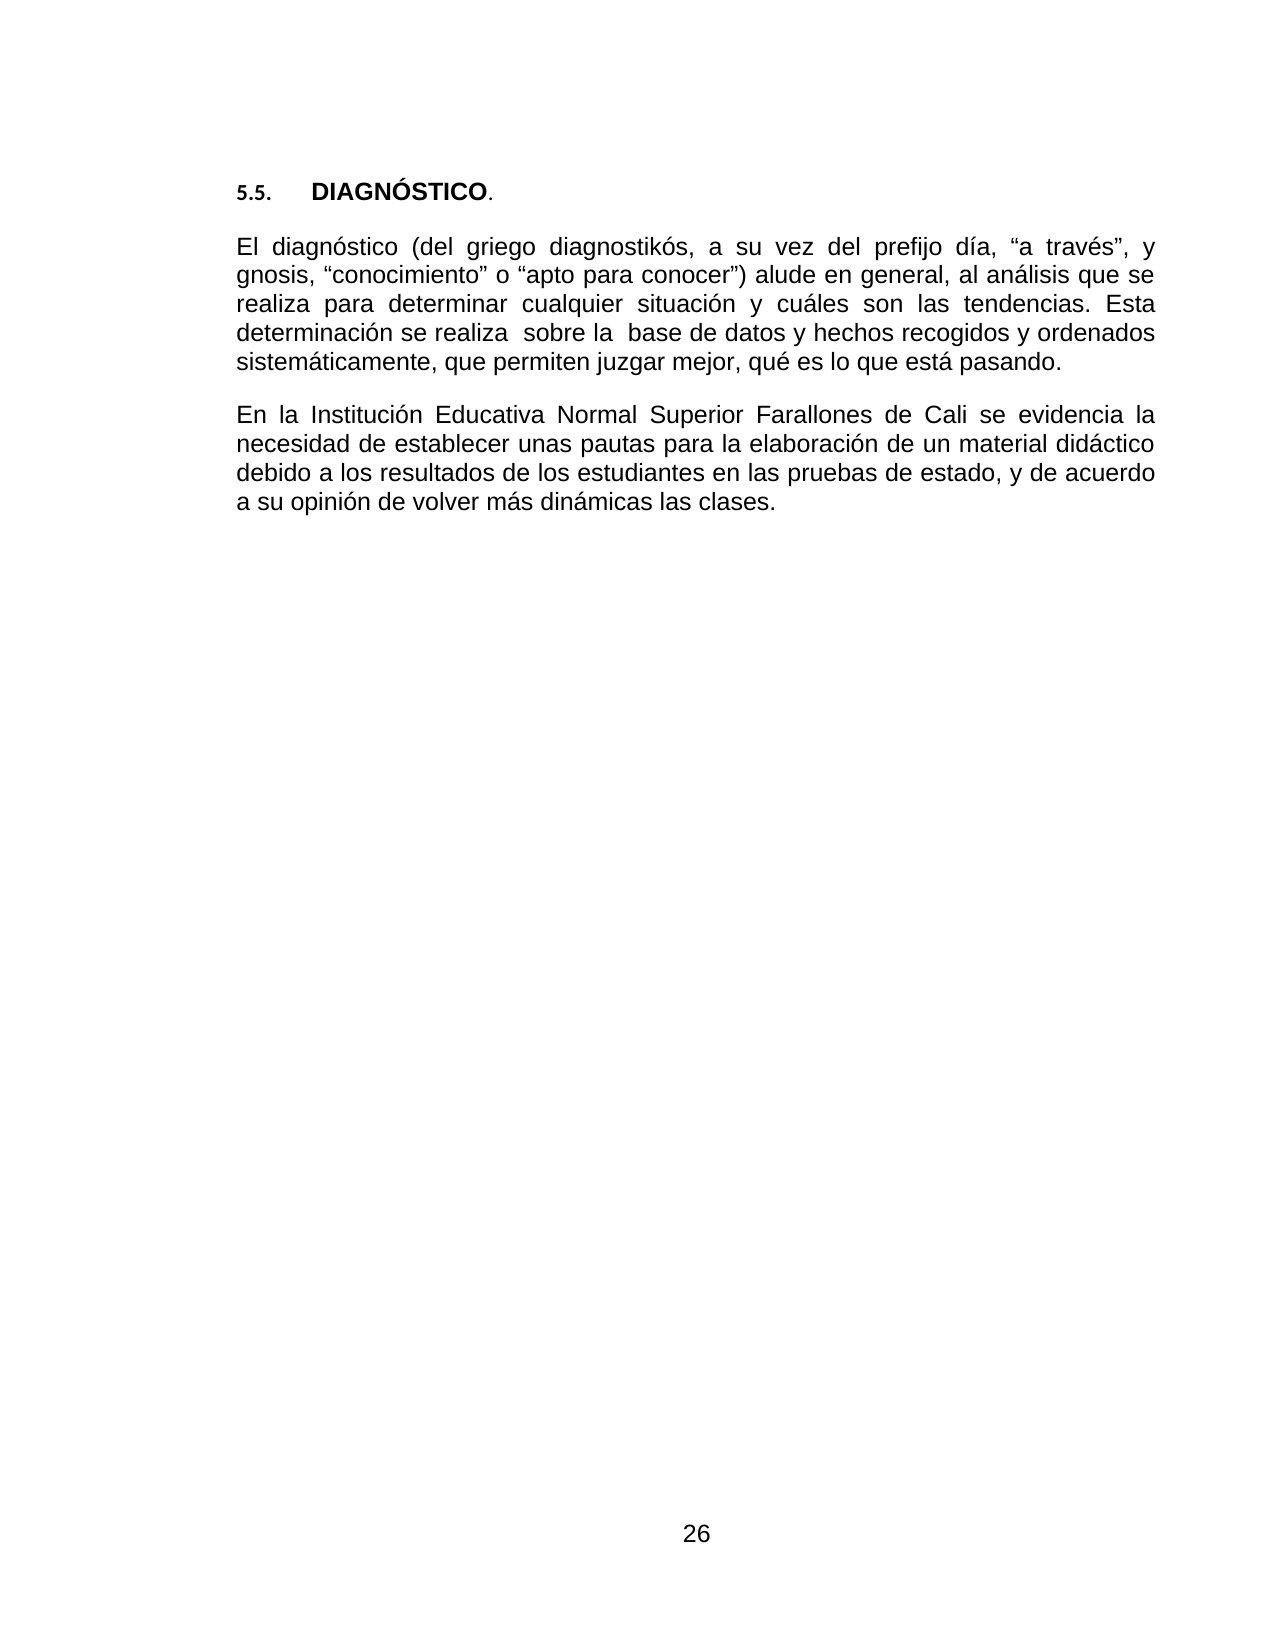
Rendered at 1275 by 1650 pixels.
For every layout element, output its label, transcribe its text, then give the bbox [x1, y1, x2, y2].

list DIAGNÓSTICO. [236, 177, 1157, 206]
text El diagnóstico (del griego diagnostikós, a su vez del prefijo día, “a través”, y gnosis, “conocimiento” o “apto para conocer”) alude en general, al análisis que se realiza para determinar cualquier situación y cuáles son las tendencias. Esta determinación se realiza sobre la base de datos y hechos recogidos y ordenados sistemáticamente, que permiten juzgar mejor, qué es lo que está pasando. [236, 232, 1157, 375]
text En la Institución Educativa Normal Superior Farallones de Cali se evidencia la necesidad de establecer unas pautas para la elaboración de un material didáctico debido a los resultados de los estudiantes en las pruebas de estado, y de acuerdo a su opinión de volver más dinámicas las clases. [236, 400, 1157, 515]
